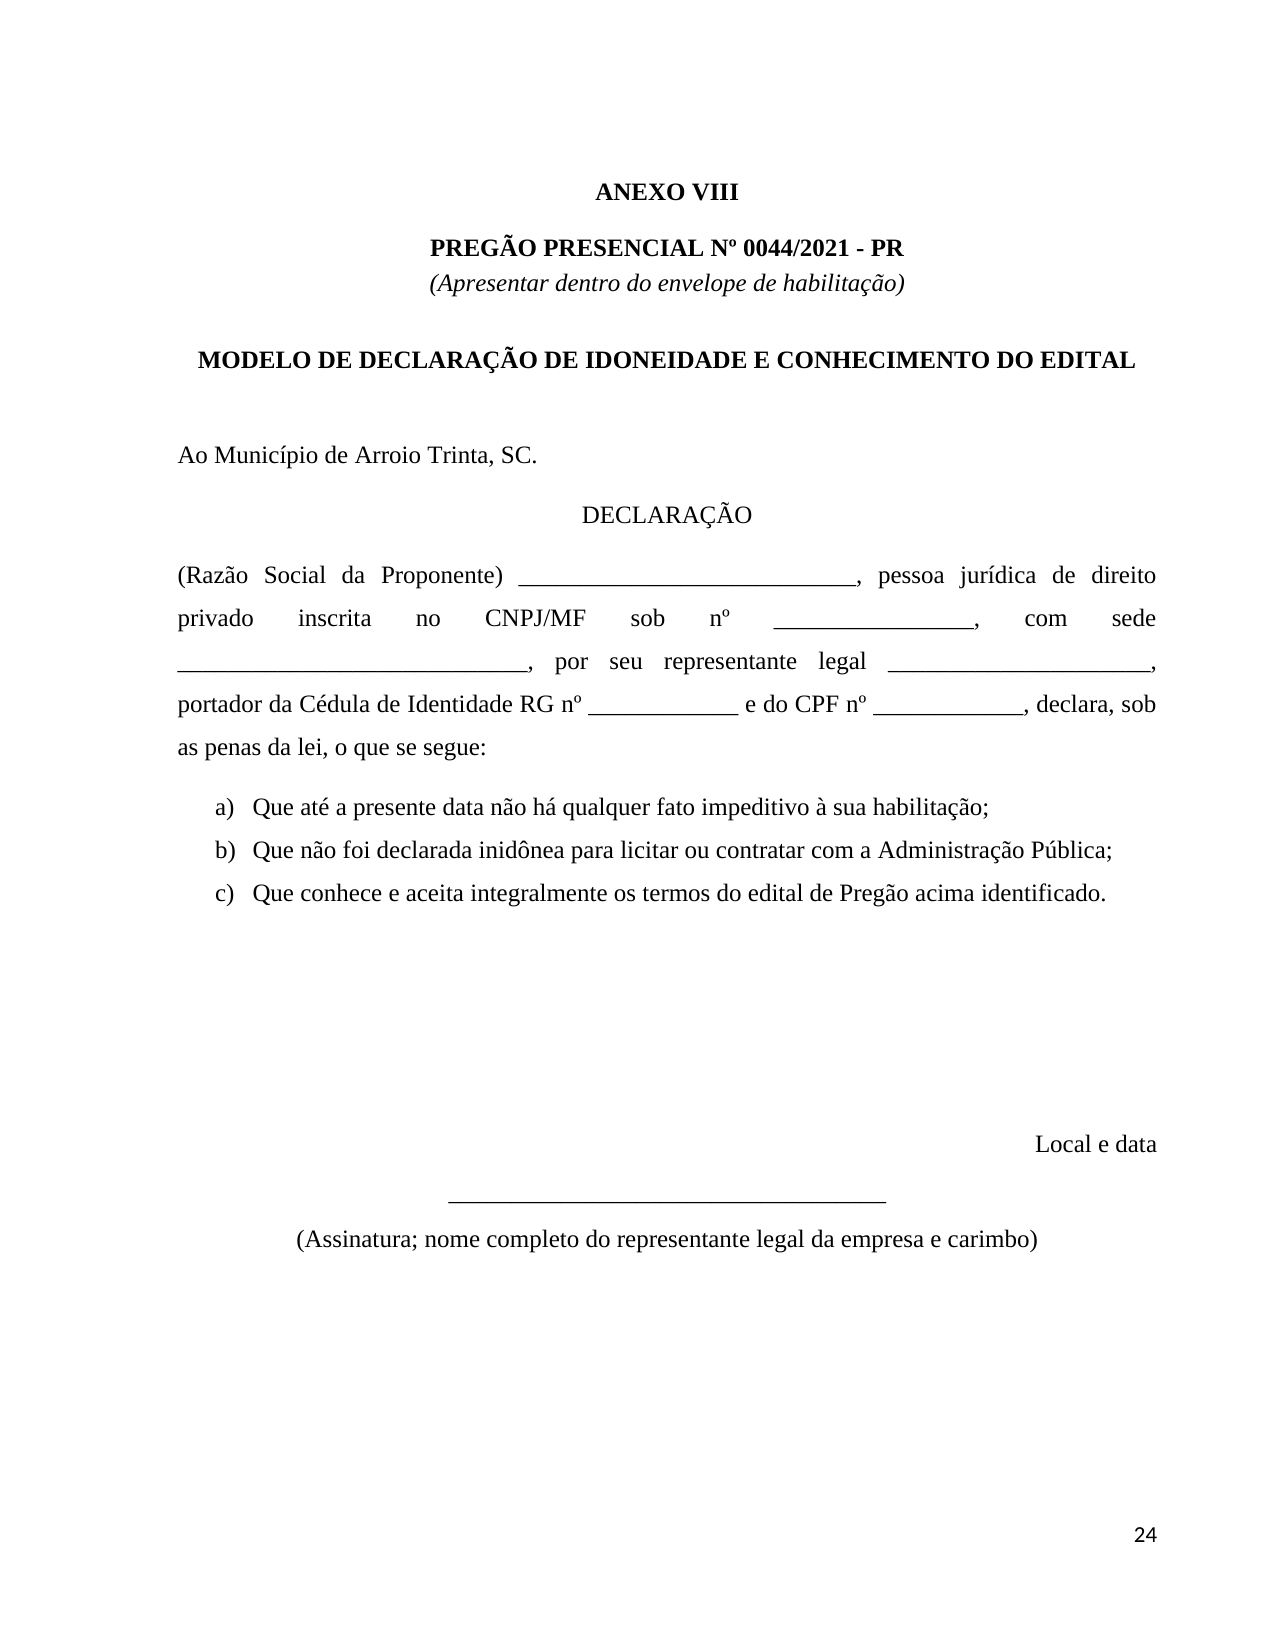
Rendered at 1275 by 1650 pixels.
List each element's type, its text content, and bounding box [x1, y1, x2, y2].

list Que conhece e aceita integralmente os termos do edital de Pregão acima identificado. [215, 878, 1157, 907]
text ___________________________________ [177, 1177, 1157, 1205]
text Ao Município de Arroio Trinta, SC. [177, 440, 1157, 469]
text ANEXO VIII [177, 177, 1157, 206]
text Local e data [177, 1129, 1157, 1158]
text DECLARAÇÃO [177, 500, 1157, 529]
text (Assinatura; nome completo do representante legal da empresa e carimbo) [177, 1224, 1157, 1253]
text (Razão Social da Proponente) ___________________________, pessoa jurídica de direito privado inscrita no CNPJ/MF sob nº ________________, com sede ____________________________, por seu representante legal _____________________, portador da Cédula de Identidade RG nº ____________ e do CPF nº ____________, declara, sob as penas da lei, o que se segue: [177, 560, 1157, 761]
text MODELO DE DECLARAÇÃO DE IDONEIDADE E CONHECIMENTO DO EDITAL [177, 345, 1157, 373]
list Que até a presente data não há qualquer fato impeditivo à sua habilitação; [215, 792, 1157, 821]
text (Apresentar dentro do envelope de habilitação) [177, 268, 1157, 297]
text PREGÃO PRESENCIAL Nº 0044/2021 - PR [177, 233, 1157, 262]
list Que não foi declarada inidônea para licitar ou contratar com a Administração Pública; [215, 835, 1157, 864]
